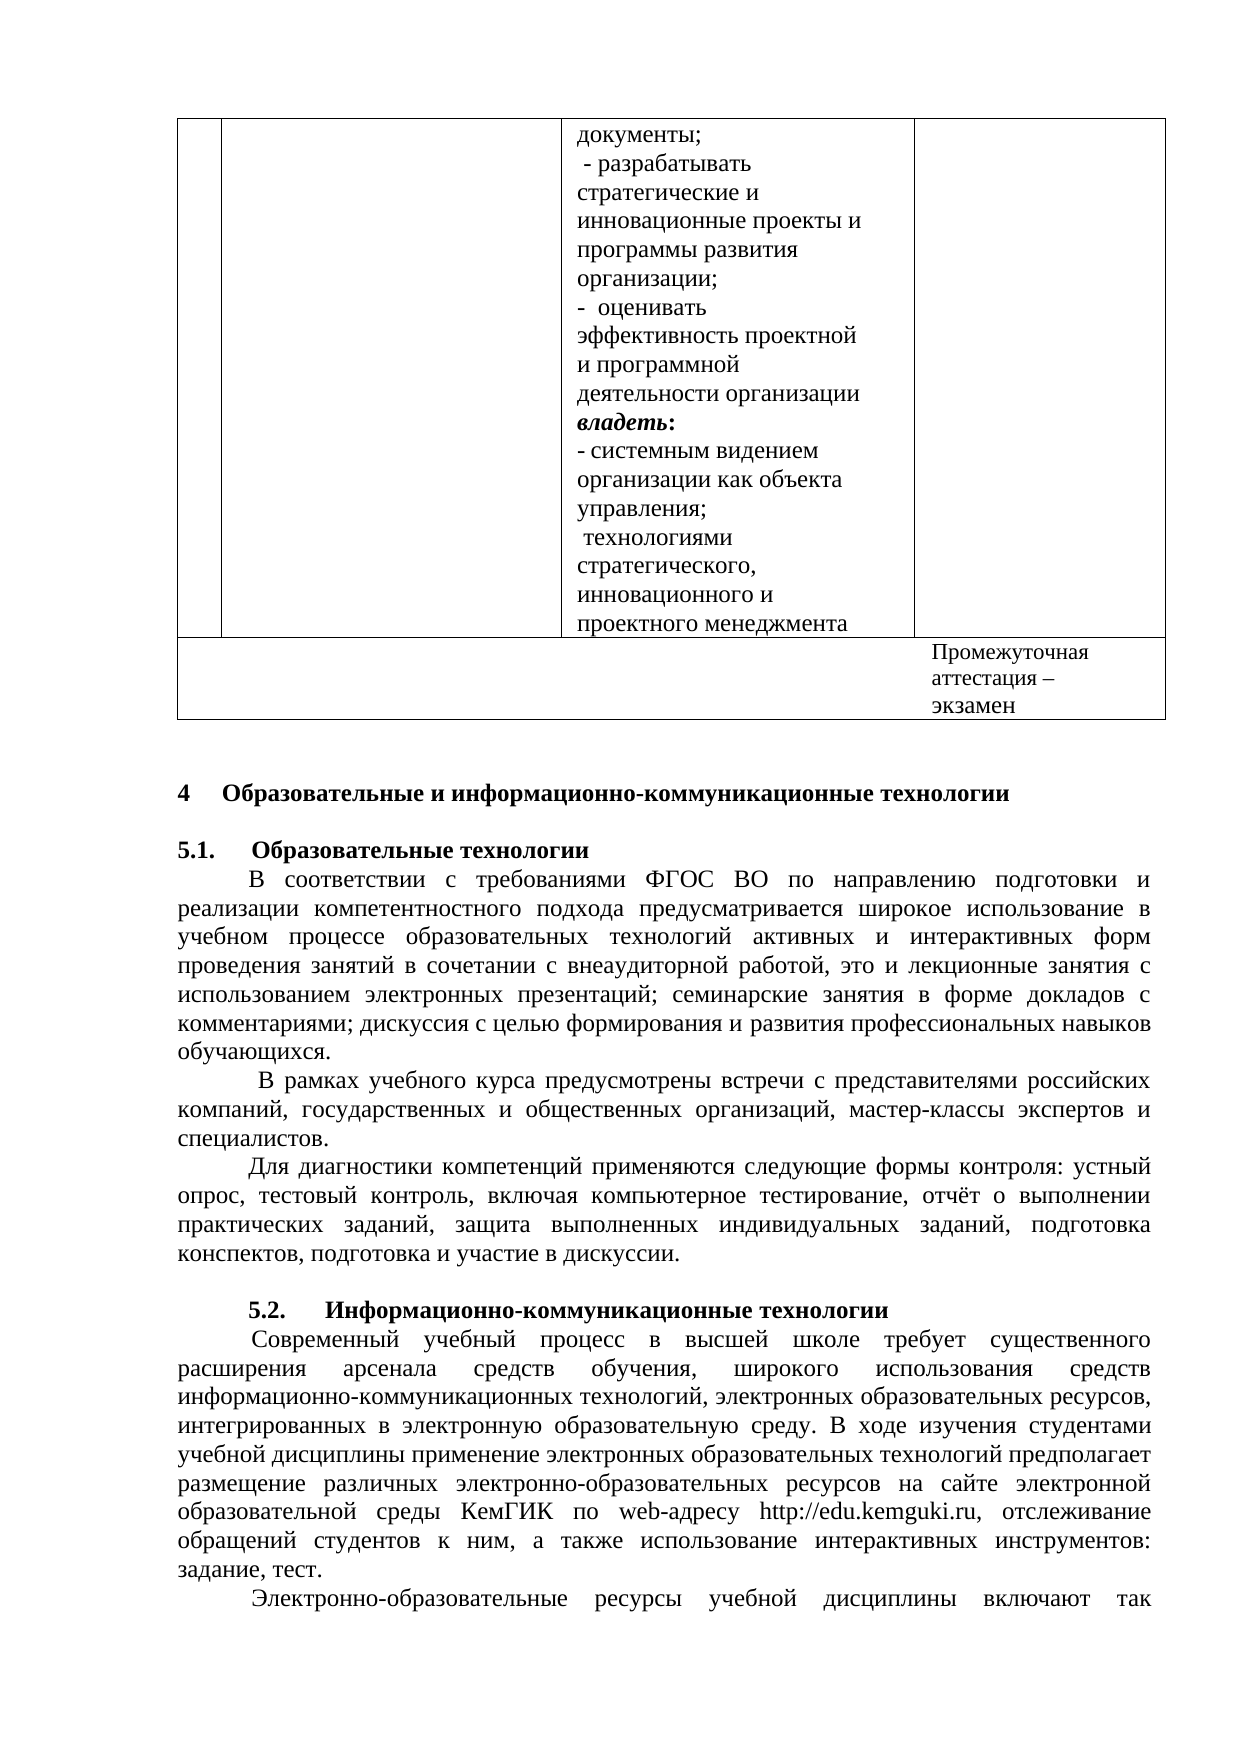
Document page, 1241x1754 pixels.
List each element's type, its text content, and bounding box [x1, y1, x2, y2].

text Для диагностики компетенций применяются следующие формы контроля: устный опрос, тестовый контроль, включая компьютерное тестирование, отчёт о выполнении практических заданий, защита выполненных индивидуальных заданий, подготовка конспектов, подготовка и участие в дискуссии. [177, 1151, 1152, 1266]
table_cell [562, 119, 914, 637]
table_cell Промежуточная аттестация – экзамен [178, 638, 1165, 719]
text Современный учебный процесс в высшей школе требует существенного расширения арсенала средств обучения, широкого использования средств информационно-коммуникационных технологий, электронных образовательных ресурсов, интегрированных в электронную образовательную среду. В ходе изучения студентами учебной дисциплины применение электронных образовательных технологий предполагает размещение различных электронно-образовательных ресурсов на сайте электронной образовательной среды КемГИК по web-адресу http://edu.kemguki.ru, отслеживание обращений студентов к ним, а также использование интерактивных инструментов: задание, тест. [177, 1324, 1152, 1583]
subtitle Образовательные и информационно-коммуникационные технологии [177, 778, 1152, 806]
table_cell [222, 119, 561, 637]
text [177, 1583, 1152, 1611]
table_cell [178, 119, 221, 637]
text В соответствии с требованиями ФГОС ВО по направлению подготовки и реализации компетентностного подхода предусматривается широкое использование в учебном процессе образовательных технологий активных и интерактивных форм проведения занятий в сочетании с внеаудиторной работой, это и лекционные занятия с использованием электронных презентаций; семинарские занятия в форме докладов с комментариями; дискуссия с целью формирования и развития профессиональных навыков обучающихся. [177, 864, 1152, 1065]
subtitle Информационно-коммуникационные технологии [177, 1295, 1152, 1324]
text В рамках учебного курса предусмотрены встречи с представителями российских компаний, государственных и общественных организаций, мастер-классы экспертов и специалистов. [177, 1065, 1152, 1151]
list Образовательные технологии [177, 835, 1152, 864]
table_cell [915, 119, 1165, 637]
